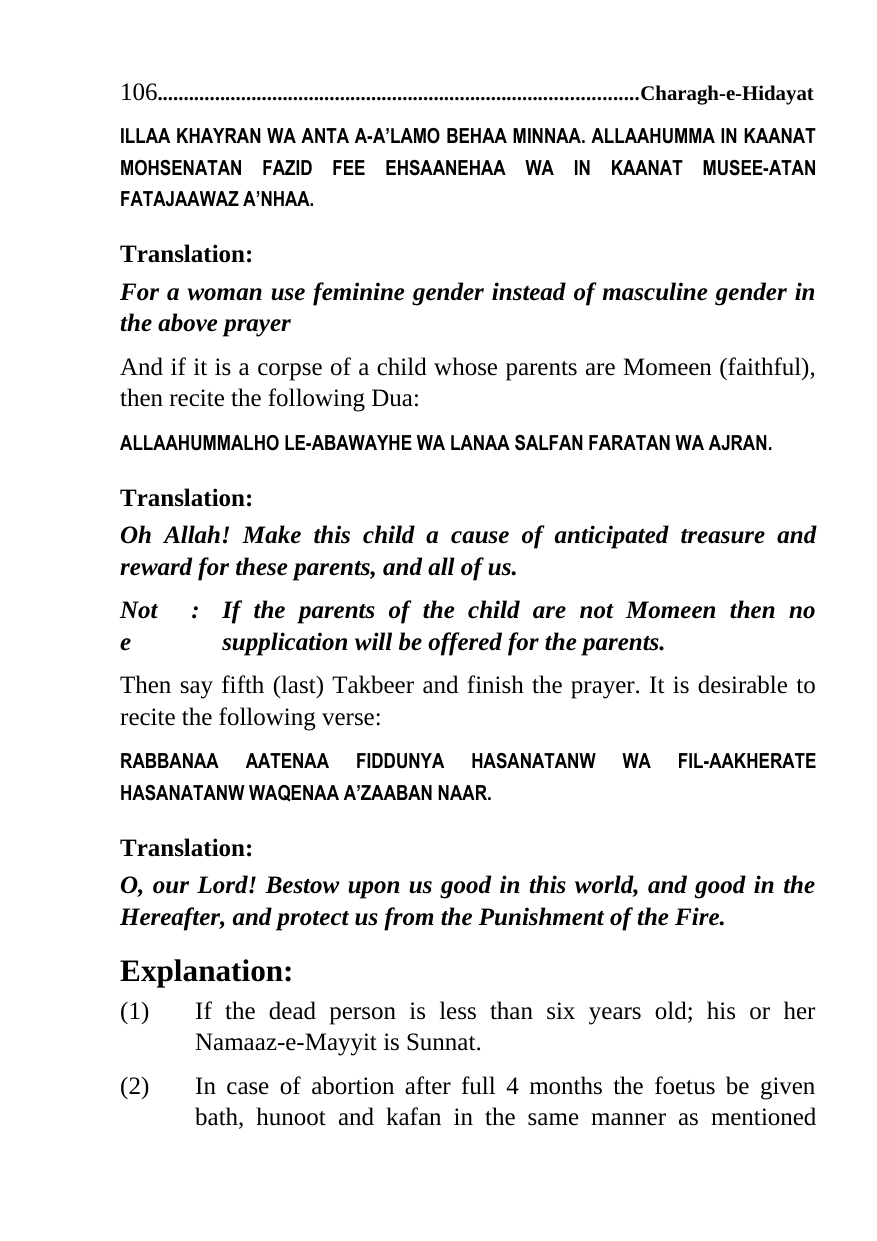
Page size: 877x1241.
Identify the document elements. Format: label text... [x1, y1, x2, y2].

table_header : [180, 594, 211, 669]
text Then say fifth (last) Takbeer and finish the prayer. It is desirable to recite the following verse: [120, 669, 817, 731]
text And if it is a corpse of a child whose parents are Momeen (faithful), then recite the following Dua: [120, 350, 817, 412]
text RABBANAA AATENAA FIDDUNYA HASANATANW WA FIL-AAKHERATE HASANATANW WAQENAA A’ZAABAN NAAR. [120, 744, 817, 806]
subtitle Explanation: [120, 952, 817, 988]
table_header If the parents of the child are not Momeen then no supplication will be offered for the parents. [211, 594, 828, 669]
subtitle Translation: [120, 831, 817, 862]
subtitle Translation: [120, 237, 817, 269]
text Oh Allah! Make this child a cause of anticipated treasure and reward for these parents, and all of us. [120, 519, 817, 581]
text O, our Lord! Bestow upon us good in this world, and good in the Hereafter, and protect us from the Punishment of the Fire. [120, 869, 817, 931]
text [120, 1069, 817, 1132]
text ALLAAHUMMALHO LANAA SALFAN FARATAN WA AJRAN. [120, 425, 817, 456]
text (1) If the dead person is less than six years old; his or her Namaaz-e-Mayyit is Sunnat. [120, 994, 817, 1057]
table_header Note [109, 594, 180, 669]
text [120, 119, 817, 212]
subtitle Translation: [120, 481, 817, 512]
text For a woman use feminine gender instead of masculine gender in the above prayer [120, 275, 817, 337]
